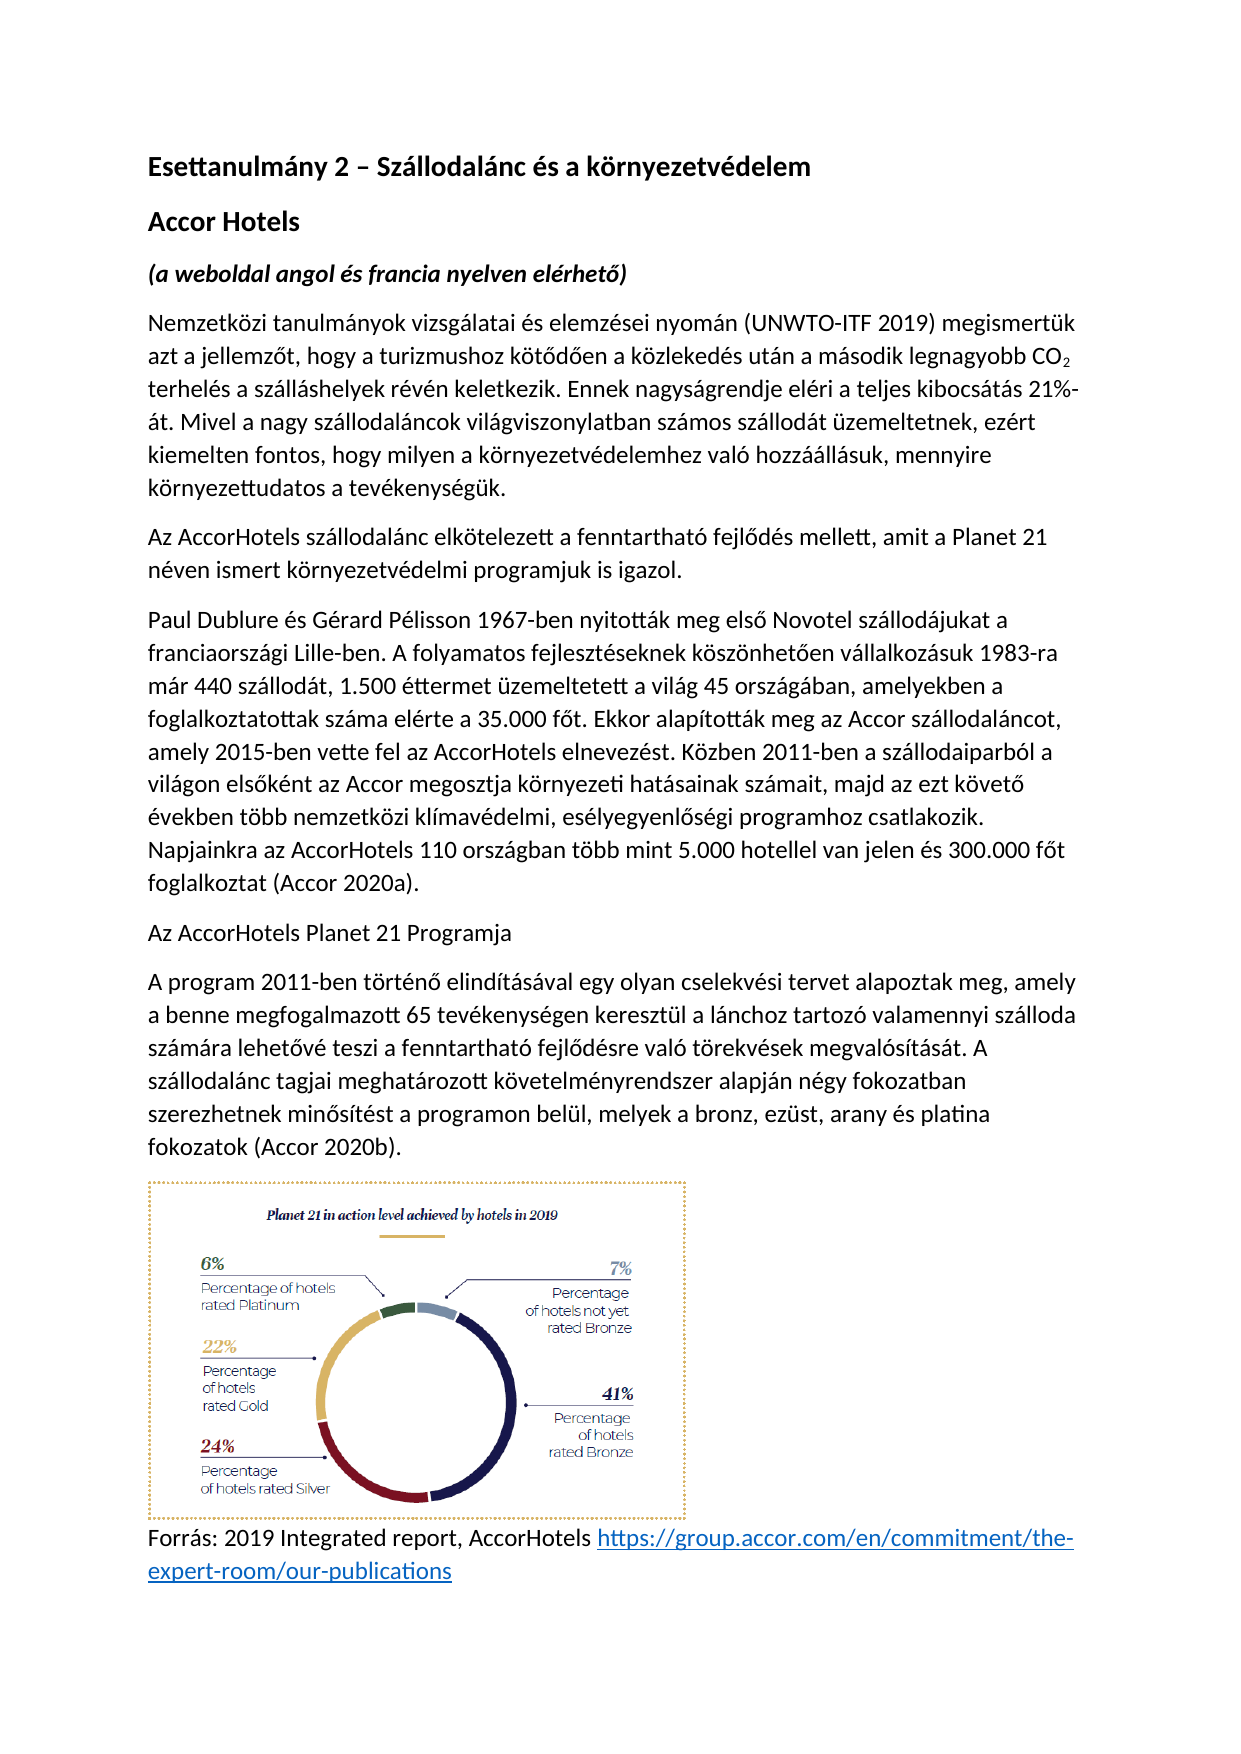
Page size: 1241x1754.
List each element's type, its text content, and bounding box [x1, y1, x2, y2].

text Az AccorHotels Planet 21 Programja [148, 917, 1093, 947]
text Az AccorHotels szállodalánc elkötelezett a fenntartható fejlődés mellett, amit a Planet 21 néven ismert környezetvédelmi programjuk is igazol. [148, 522, 1093, 585]
text Forrás: 2019 Integrated report, AccorHotels https://group.accor.com/en/commitment/the-expert-room/our-publications [148, 1522, 1093, 1586]
text A program 2011-ben történő elindításával egy olyan cselekvési tervet alapoztak meg, amely a benne megfogalmazott 65 tevékenységen keresztül a lánchoz tartozó valamennyi szálloda számára lehetővé teszi a fenntartható fejlődésre való törekvések megvalósítását. A szállodalánc tagjai meghatározott követelményrendszer alapján négy fokozatban szerezhetnek minősítést a programon belül, melyek a bronz, ezüst, arany és platina fokozatok (Accor 2020b). [148, 967, 1093, 1162]
text (a weboldal angol és francia nyelven elérhető) [148, 258, 1093, 288]
text Esettanulmány 2 – Szállodalánc és a környezetvédelem [148, 148, 1093, 183]
text Accor Hotels [148, 203, 1093, 238]
text Nemzetközi tanulmányok vizsgálatai és elemzései nyomán (UNWTO-ITF 2019) megismertük azt a jellemzőt, hogy a turizmushoz kötődően a közlekedés után a második legnagyobb CO2 terhelés a szálláshelyek révén keletkezik. Ennek nagyságrendje eléri a teljes kibocsátás 21%-át. Mivel a nagy szállodaláncok világviszonylatban számos szállodát üzemeltetnek, ezért kiemelten fontos, hogy milyen a környezetvédelemhez való hozzáállásuk, mennyire környezettudatos a tevékenységük. [148, 307, 1093, 502]
text Paul Dublure és Gérard Pélisson 1967-ben nyitották meg első Novotel szállodájukat a franciaországi Lille-ben. A folyamatos fejlesztéseknek köszönhetően vállalkozásuk 1983-ra már 440 szállodát, 1.500 éttermet üzemeltetett a világ 45 országában, amelyekben a foglalkoztatottak száma elérte a 35.000 főt. Ekkor alapították meg az Accor szállodaláncot, amely 2015-ben vette fel az AccorHotels elnevezést. Közben 2011-ben a szállodaiparból a világon elsőként az Accor megosztja környezeti hatásainak számait, majd az ezt követő években több nemzetközi klímavédelmi, esélyegyenlőségi programhoz csatlakozik. Napjainkra az AccorHotels 110 országban több mint 5.000 hotellel van jelen és 300.000 főt foglalkoztat (Accor 2020a). [148, 604, 1093, 898]
